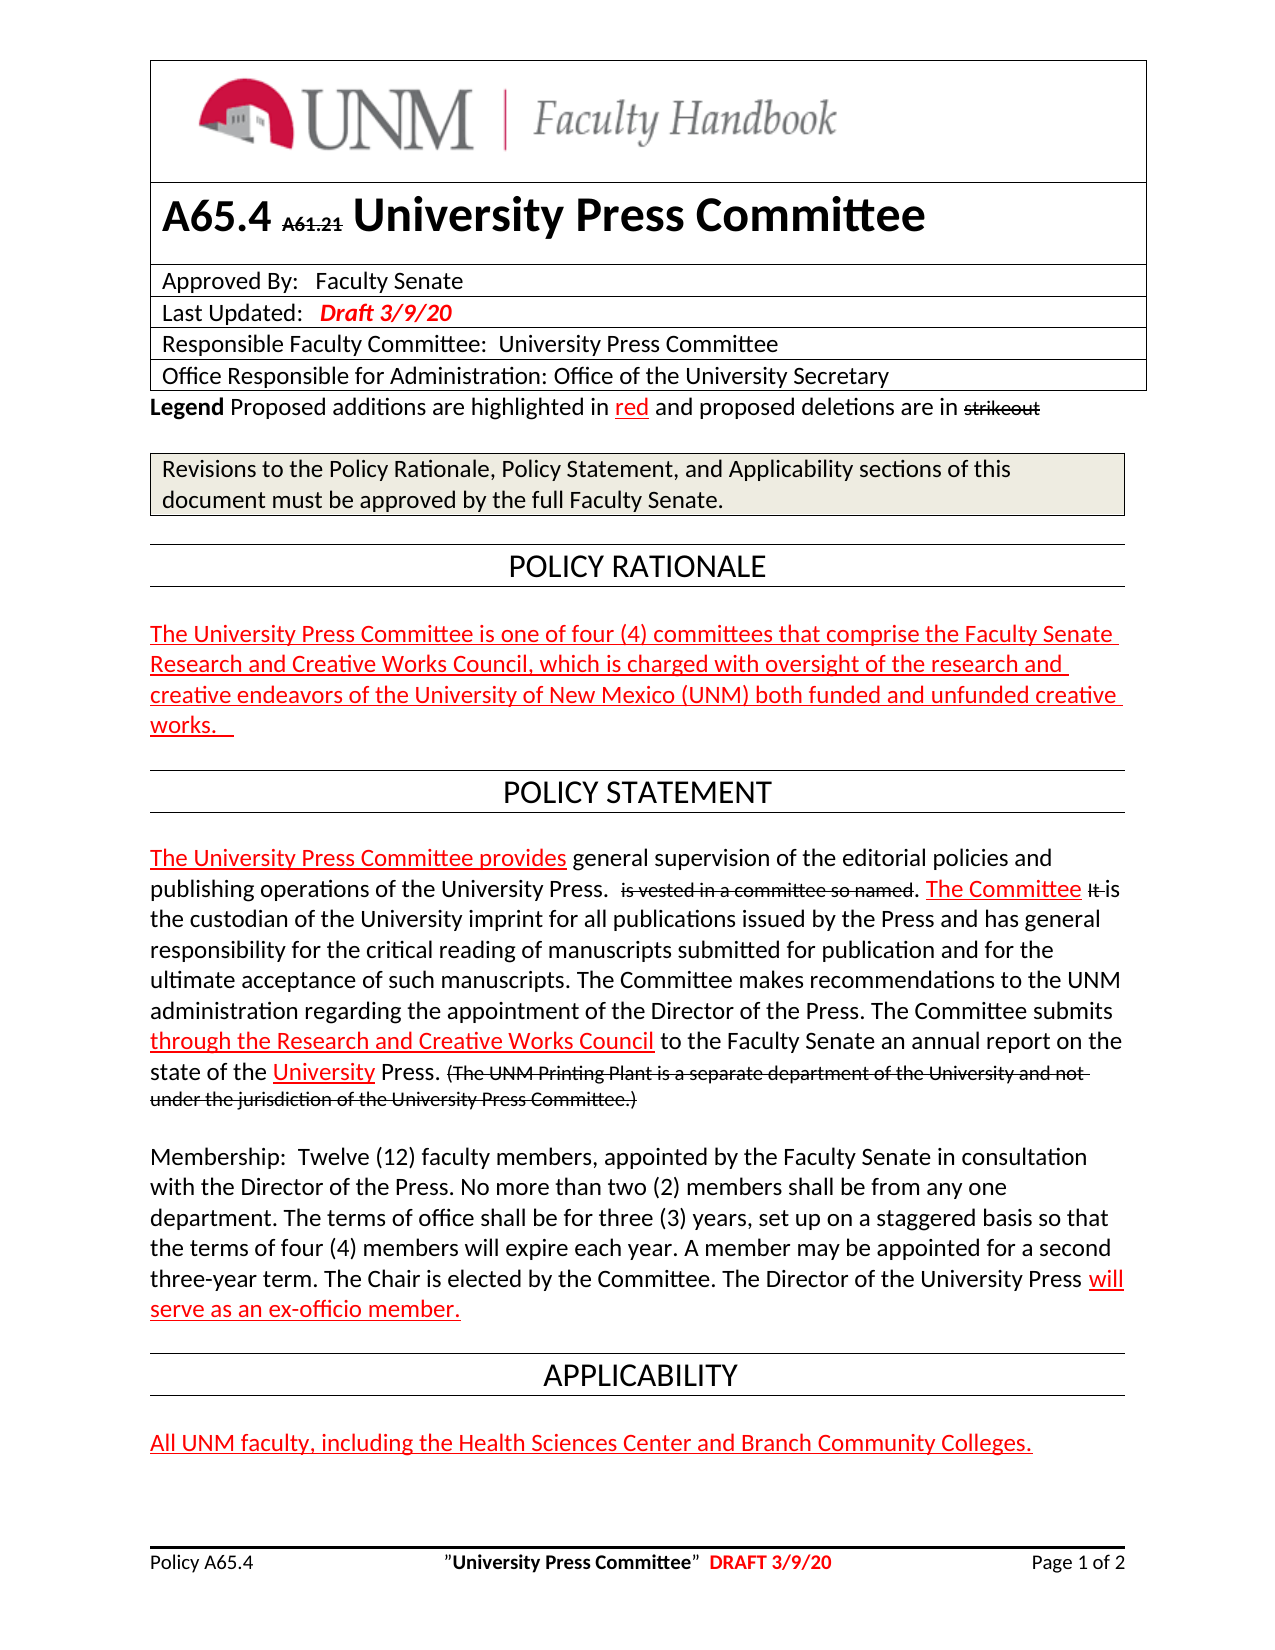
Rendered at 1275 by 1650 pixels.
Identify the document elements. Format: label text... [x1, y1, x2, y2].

picture [161, 61, 1143, 174]
table_cell A65.4 A61.21 University Press Committee [151, 183, 1146, 264]
text The University Press Committee provides general supervision of the editorial policies and publishing operations of the University Press. is vested in a committee so named. The Committee It is the custodian of the University imprint for all publications issued by the Press and has general responsibility for the critical reading of manuscripts submitted for publication and for the ultimate acceptance of such manuscripts. The Committee makes recommendations to the UNM administration regarding the appointment of the Director of the Press. The Committee submits through the Research and Creative Works Council to the Faculty Senate an annual report on the state of the University Press. (The UNM Printing Plant is a separate department of the University and not under the jurisdiction of the University Press Committee.) [150, 842, 1125, 1112]
table_header [151, 61, 1146, 182]
text All UNM faculty, including the Health Sciences Center and Branch Community Colleges. [150, 1427, 1125, 1457]
table_cell Approved By: Faculty Senate [151, 265, 1146, 296]
table_cell Office Responsible for Administration: Office of the University Secretary [151, 360, 1146, 390]
table_header POLICY RATIONALE [150, 545, 1125, 586]
table_cell Last Updated: Draft 3/9/20 [151, 297, 1146, 327]
table_header APPLICABILITY [150, 1354, 1125, 1395]
table_header POLICY STATEMENT [150, 771, 1125, 812]
text Membership: Twelve (12) faculty members, appointed by the Faculty Senate in consultation with the Director of the Press. No more than two (2) members shall be from any one department. The terms of office shall be for three (3) years, set up on a staggered basis so that the terms of four (4) members will expire each year. A member may be appointed for a second three-year term. The Chair is elected by the Committee. The Director of the University Press will serve as an ex-officio member. [150, 1141, 1125, 1324]
text The University Press Committee is one of four (4) committees that comprise the Faculty Senate Research and Creative Works Council, which is charged with oversight of the research and creative endeavors of the University of New Mexico (UNM) both funded and unfunded creative works. [150, 618, 1125, 740]
table_cell Responsible Faculty Committee: University Press Committee [151, 328, 1146, 359]
text Legend Proposed additions are highlighted in red and proposed deletions are in strikeout [150, 391, 1125, 422]
table_header Revisions to the Policy Rationale, Policy Statement, and Applicability sections of this document must be approved by the full Faculty Senate. [151, 454, 1124, 514]
